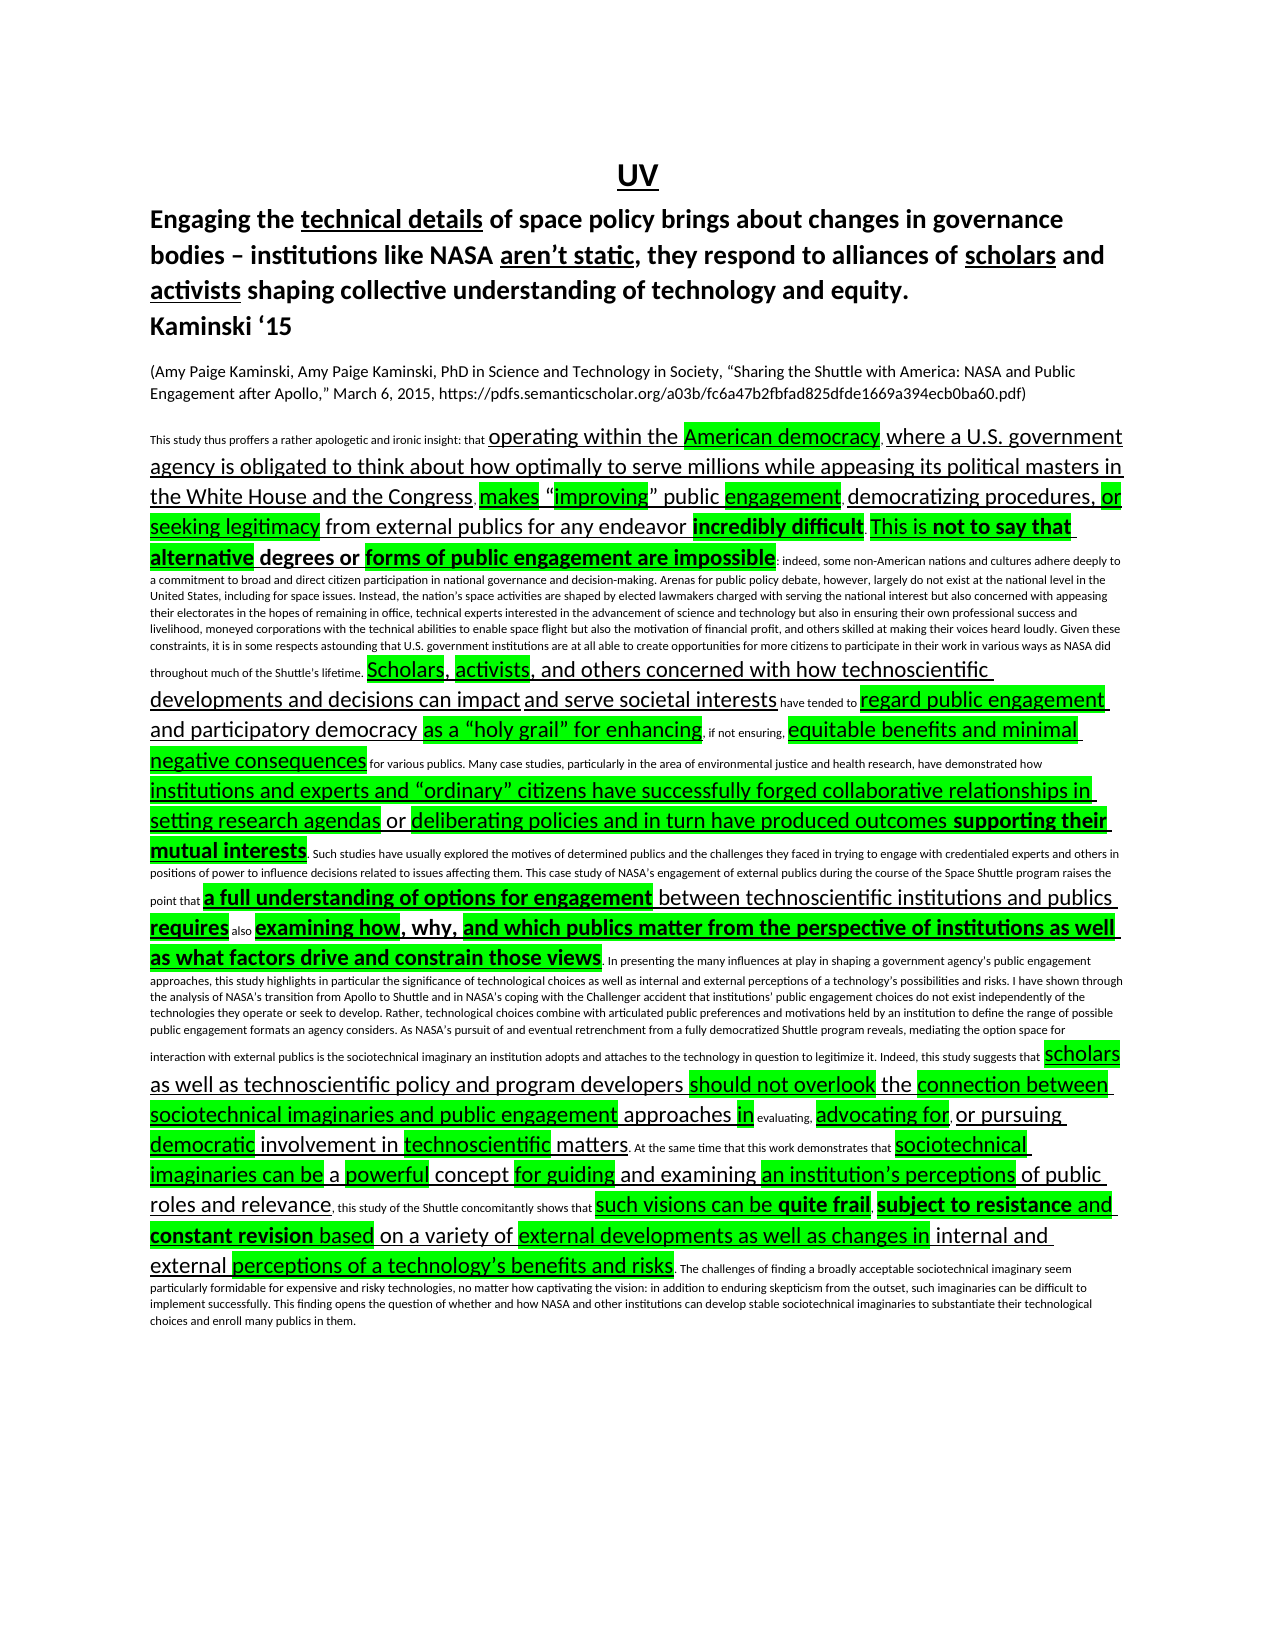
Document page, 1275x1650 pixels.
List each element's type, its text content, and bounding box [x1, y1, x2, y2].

text (Amy Paige Kaminski, Amy Paige Kaminski, PhD in Science and Technology in Society, “Sharing the Shuttle with America: NASA and Public Engagement after Apollo,” March 6, 2015, https://pdfs.semanticscholar.org/a03b/fc6a47b2fbfad825dfde1669a394ecb0ba60.pdf) [150, 361, 1125, 404]
subtitle Engaging the technical details of space policy brings about changes in governance bodies – institutions like NASA aren’t static, they respond to alliances of scholars and activists shaping collective understanding of technology and equity. [150, 202, 1125, 307]
text Kaminski ‘15 [150, 309, 1125, 342]
subtitle UV [150, 154, 1125, 195]
text This study thus proffers a rather apologetic and ironic insight: that operating within the American democracy, where a U.S. government agency is obligated to think about how optimally to serve millions while appeasing its political masters in the White House and the Congress, makes “improving” public engagement, democratizing procedures, or seeking legitimacy from external publics for any endeavor incredibly difficult. This is not to say that alternative degrees or forms of public engagement are impossible: indeed, some non-American nations and cultures adhere deeply to a commitment to broad and direct citizen participation in national governance and decision-making. Arenas for public policy debate, however, largely do not exist at the national level in the United States, including for space issues. Instead, the nation’s space activities are shaped by elected lawmakers charged with serving the national interest but also concerned with appeasing their electorates in the hopes of remaining in office, technical experts interested in the advancement of science and technology but also in ensuring their own professional success and livelihood, moneyed corporations with the technical abilities to enable space flight but also the motivation of financial profit, and others skilled at making their voices heard loudly. Given these constraints, it is in some respects astounding that U.S. government institutions are at all able to create opportunities for more citizens to participate in their work in various ways as NASA did throughout much of the Shuttle’s lifetime. Scholars, activists, and others concerned with how technoscientific developments and decisions can impact and serve societal interests have tended to regard public engagement and participatory democracy as a “holy grail” for enhancing, if not ensuring, equitable benefits and minimal negative consequences for various publics. Many case studies, particularly in the area of environmental justice and health research, have demonstrated how institutions and experts and “ordinary” citizens have successfully forged collaborative relationships in setting research agendas or deliberating policies and in turn have produced outcomes supporting their mutual interests. Such studies have usually explored the motives of determined publics and the challenges they faced in trying to engage with credentialed experts and others in positions of power to influence decisions related to issues affecting them. This case study of NASA’s engagement of external publics during the course of the Space Shuttle program raises the point that a full understanding of options for engagement between technoscientific institutions and publics requires also examining how, why, and which publics matter from the perspective of institutions as well as what factors drive and constrain those views. In presenting the many influences at play in shaping a government agency’s public engagement approaches, this study highlights in particular the significance of technological choices as well as internal and external perceptions of a technology’s possibilities and risks. I have shown through the analysis of NASA’s transition from Apollo to Shuttle and in NASA’s coping with the Challenger accident that institutions’ public engagement choices do not exist independently of the technologies they operate or seek to develop. Rather, technological choices combine with articulated public preferences and motivations held by an institution to define the range of possible public engagement formats an agency considers. As NASA’s pursuit of and eventual retrenchment from a fully democratized Shuttle program reveals, mediating the option space for interaction with external publics is the sociotechnical imaginary an institution adopts and attaches to the technology in question to legitimize it. Indeed, this study suggests that scholars as well as technoscientific policy and program developers should not overlook the connection between sociotechnical imaginaries and public engagement approaches in evaluating, advocating for, or pursuing democratic involvement in technoscientific matters. At the same time that this work demonstrates that sociotechnical imaginaries can be a powerful concept for guiding and examining an institution’s perceptions of public roles and relevance, this study of the Shuttle concomitantly shows that such visions can be quite frail, subject to resistance and constant revision based on a variety of external developments as well as changes in internal and external perceptions of a technology’s benefits and risks. The challenges of finding a broadly acceptable sociotechnical imaginary seem particularly formidable for expensive and risky technologies, no matter how captivating the vision: in addition to enduring skepticism from the outset, such imaginaries can be difficult to implement successfully. This finding opens the question of whether and how NASA and other institutions can develop stable sociotechnical imaginaries to substantiate their technological choices and enroll many publics in them. [150, 422, 1125, 1328]
